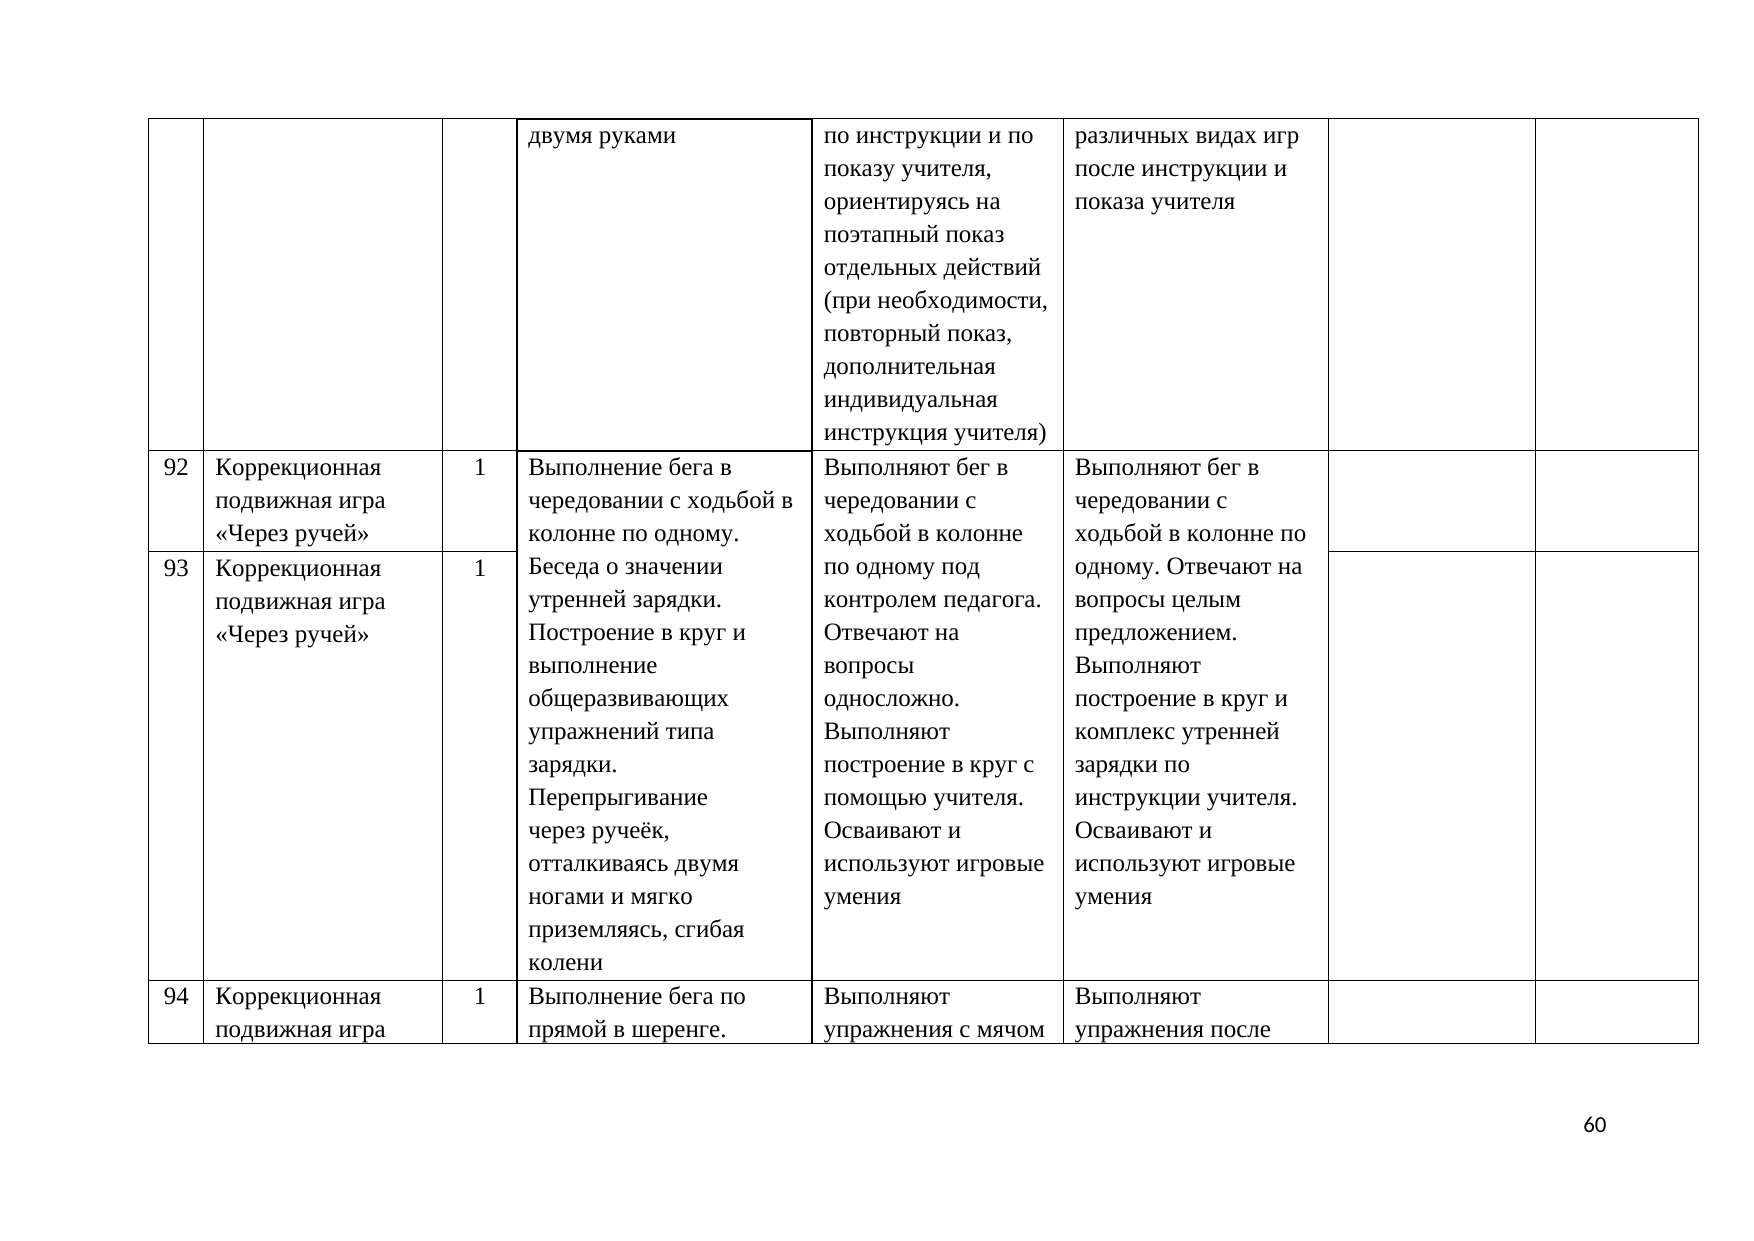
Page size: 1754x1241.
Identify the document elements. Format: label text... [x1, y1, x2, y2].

table_cell 91 [149, 119, 203, 450]
table_cell Коррекционная подвижная игра «Через ручей» [204, 451, 442, 551]
table_cell 1 [443, 981, 516, 1043]
table_cell [1536, 981, 1698, 1043]
table_cell Выполнение бега в чередовании с ходьбой в колонне по одному. Беседа о значении утренней зарядки. Построение в круг и выполнение общеразвивающих упражнений типа зарядки. Перепрыгивание через ручеёк, отталкиваясь двумя ногами и мягко приземляясь, сгибая колени [518, 452, 811, 980]
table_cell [1064, 981, 1328, 1043]
table_cell 1 [443, 451, 516, 551]
table_cell [1536, 552, 1698, 980]
table_cell Выполняют бег в чередовании с ходьбой в колонне по одному. Отвечают на вопросы целым предложением. Выполняют построение в круг и комплекс утренней зарядки по инструкции учителя. Осваивают и используют игровые умения [1064, 451, 1328, 980]
table_cell [1536, 119, 1698, 450]
table_cell 93 [149, 552, 203, 980]
table_cell Выполняют бег в чередовании с ходьбой в колонне по одному под контролем педагога. Отвечают на вопросы односложно. Выполняют построение в круг с помощью учителя. Осваивают и используют игровые умения [813, 451, 1063, 980]
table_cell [518, 981, 811, 1043]
table_cell Коррекционная подвижная игра «Через ручей» [204, 552, 442, 980]
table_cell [204, 119, 442, 450]
table_cell [1329, 119, 1535, 450]
table_cell [1329, 981, 1535, 1043]
table_cell 92 [149, 451, 203, 551]
table_cell 1 [443, 552, 516, 980]
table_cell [204, 981, 442, 1043]
table_cell [1329, 552, 1535, 980]
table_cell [813, 981, 1063, 1043]
table_cell [1329, 451, 1535, 551]
table_cell 94 [149, 981, 203, 1043]
table_cell [1536, 451, 1698, 551]
table_cell 1 [443, 119, 516, 450]
